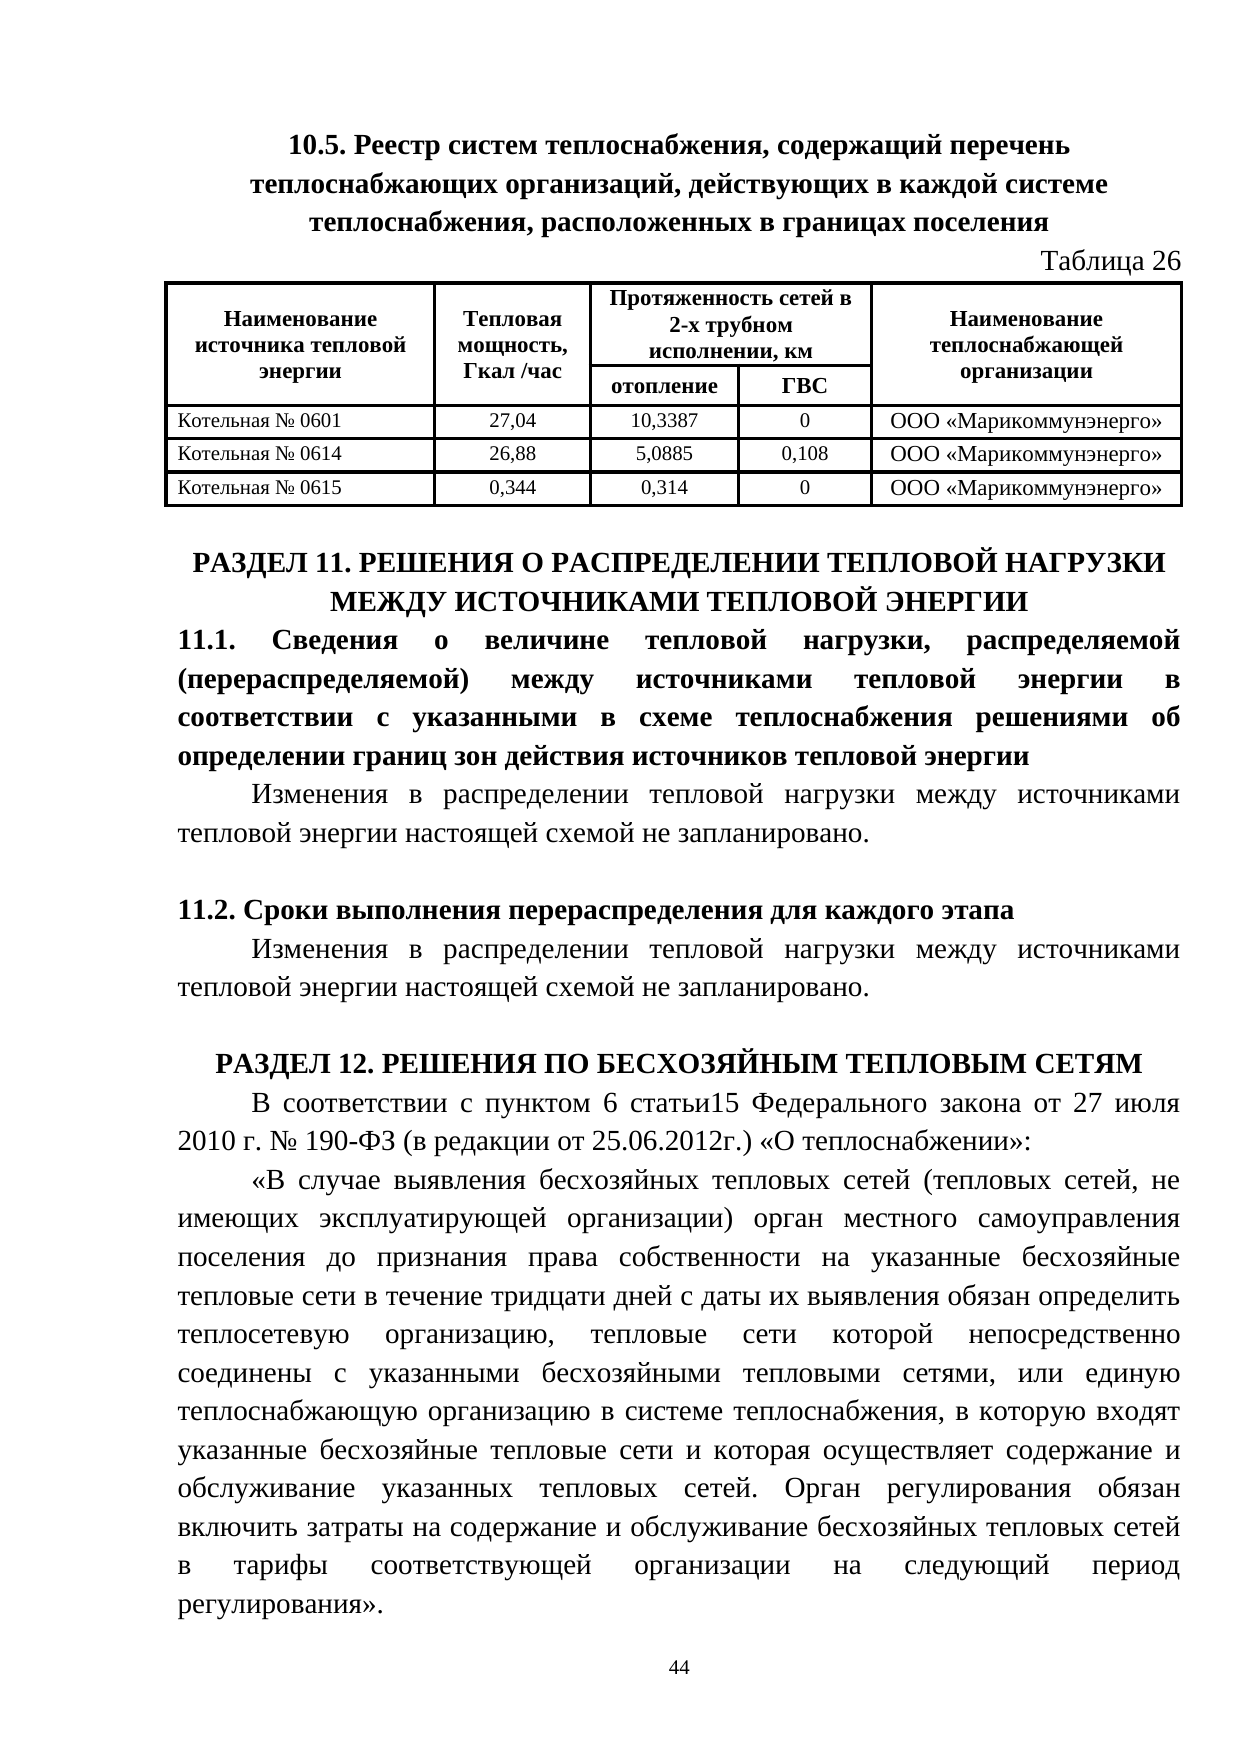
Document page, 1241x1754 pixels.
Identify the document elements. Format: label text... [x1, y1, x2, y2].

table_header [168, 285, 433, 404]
text Таблица 26 [177, 243, 1181, 276]
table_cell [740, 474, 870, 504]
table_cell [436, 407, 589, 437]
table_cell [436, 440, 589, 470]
text 10.5. Реестр систем теплоснабжения, содержащий перечень теплоснабжающих организаций, действующих в каждой системе теплоснабжения, расположенных в границах поселения [177, 127, 1181, 238]
text РАЗДЕЛ 11. РЕШЕНИЯ О РАСПРЕДЕЛЕНИИ ТЕПЛОВОЙ НАГРУЗКИ МЕЖДУ ИСТОЧНИКАМИ ТЕПЛОВОЙ ЭНЕРГИИ [177, 545, 1181, 617]
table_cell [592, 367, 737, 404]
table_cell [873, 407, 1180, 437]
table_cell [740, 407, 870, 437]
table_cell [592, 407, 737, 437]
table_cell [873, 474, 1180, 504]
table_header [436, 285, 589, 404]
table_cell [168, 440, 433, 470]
text «В случае выявления бесхозяйных тепловых сетей (тепловых сетей, не имеющих эксплуатирующей организации) орган местного самоуправления поселения до признания права собственности на указанные бесхозяйные тепловые сети в течение тридцати дней с даты их выявления обязан определить теплосетевую организацию, тепловые сети которой непосредственно соединены с указанными бесхозяйными тепловыми сетями, или единую теплоснабжающую организацию в системе теплоснабжения, в которую входят указанные бесхозяйные тепловые сети и которая осуществляет содержание и обслуживание указанных тепловых сетей. Орган регулирования обязан включить затраты на содержание и обслуживание бесхозяйных тепловых сетей в тарифы соответствующей организации на следующий период регулирования». [177, 1162, 1181, 1619]
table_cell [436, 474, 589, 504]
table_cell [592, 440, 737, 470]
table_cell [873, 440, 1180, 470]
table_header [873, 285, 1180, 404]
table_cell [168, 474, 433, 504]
text Изменения в распределении тепловой нагрузки между источниками тепловой энергии настоящей схемой не запланировано. [177, 931, 1181, 1003]
text В соответствии с пунктом 6 статьи15 Федерального закона от 27 июля 2010 г. № 190-ФЗ (в редакции от 25.06.2012г.) «О теплоснабжении»: [177, 1085, 1181, 1157]
text 11.1. Сведения о величине тепловой нагрузки, распределяемой (перераспределяемой) между источниками тепловой энергии в соответствии с указанными в схеме теплоснабжения решениями об определении границ зон действия источников тепловой энергии [177, 622, 1181, 772]
text РАЗДЕЛ 12. РЕШЕНИЯ ПО БЕСХОЗЯЙНЫМ ТЕПЛОВЫМ СЕТЯМ [177, 1046, 1181, 1080]
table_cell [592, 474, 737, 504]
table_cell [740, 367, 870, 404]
text Изменения в распределении тепловой нагрузки между источниками тепловой энергии настоящей схемой не запланировано. [177, 777, 1181, 849]
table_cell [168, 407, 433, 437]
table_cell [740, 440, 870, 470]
text 11.2. Сроки выполнения перераспределения для каждого этапа [177, 892, 1181, 926]
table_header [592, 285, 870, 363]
